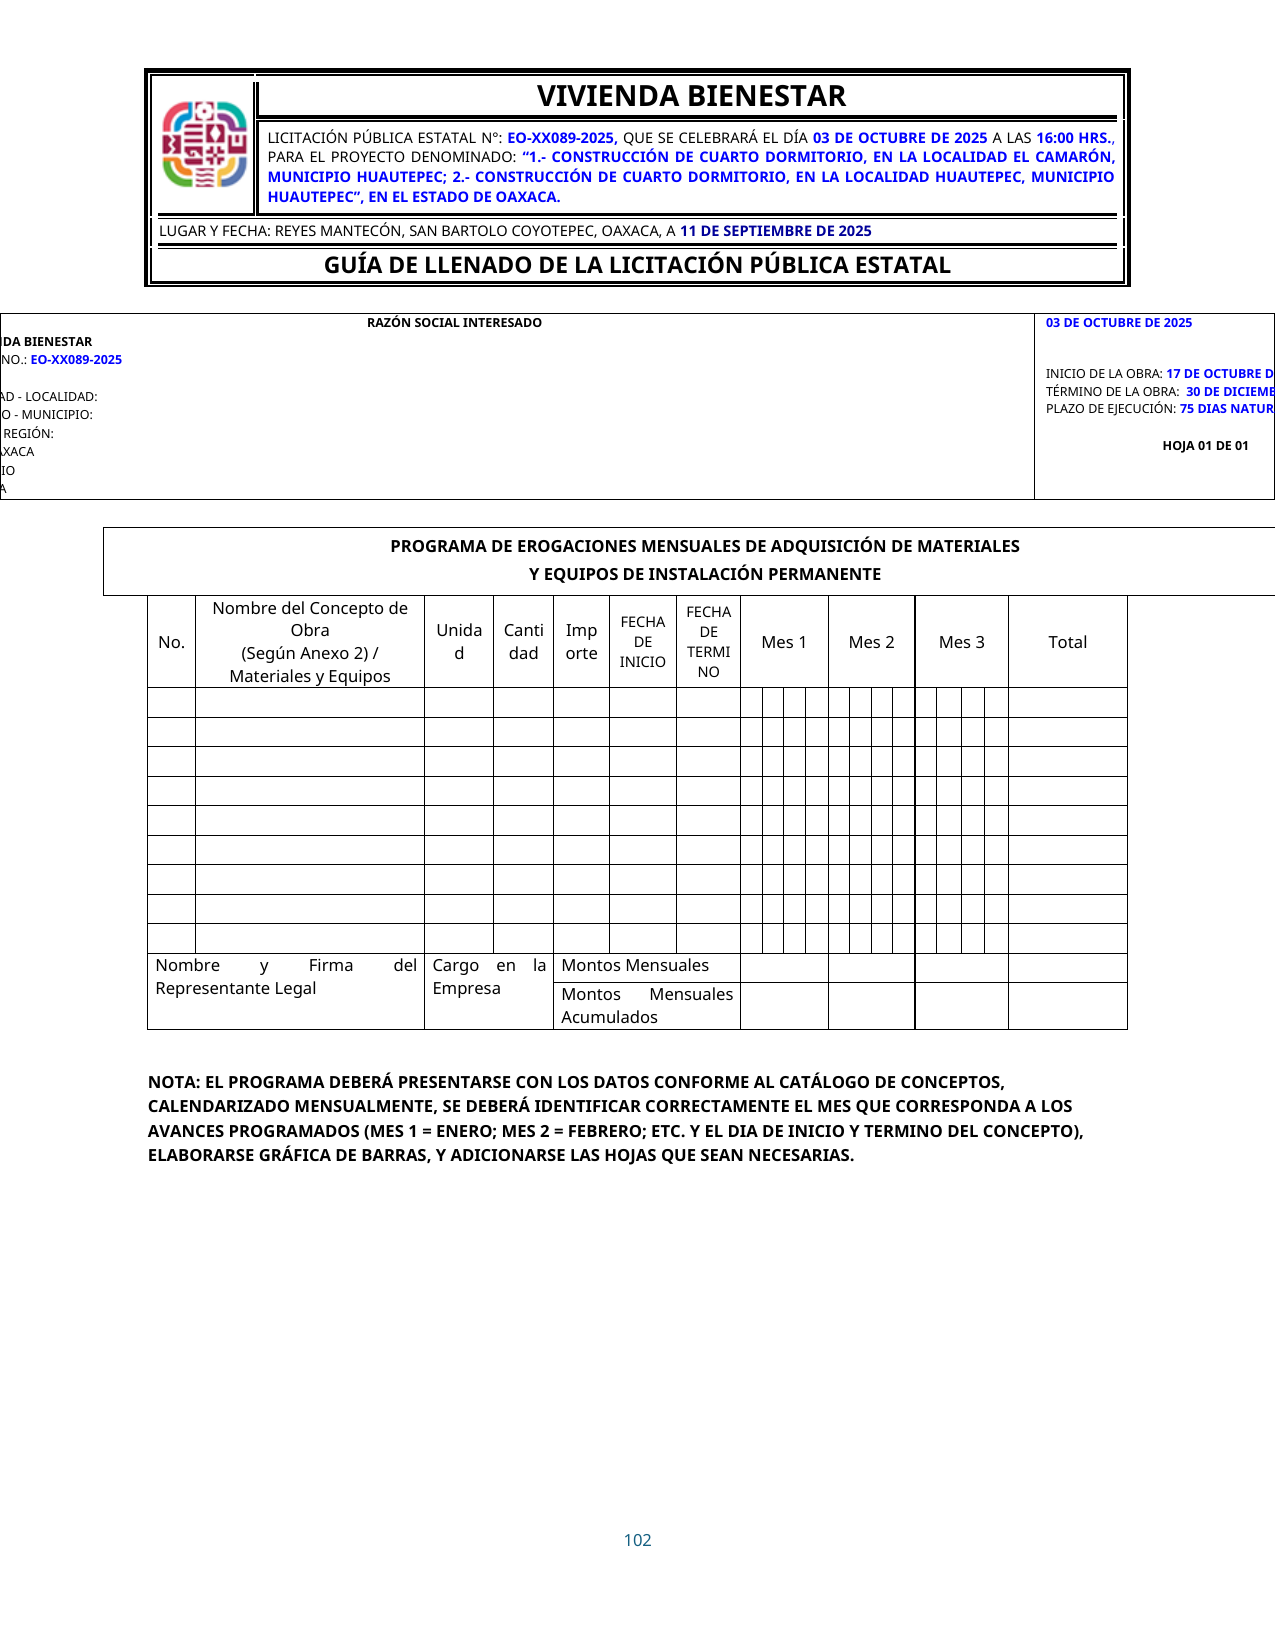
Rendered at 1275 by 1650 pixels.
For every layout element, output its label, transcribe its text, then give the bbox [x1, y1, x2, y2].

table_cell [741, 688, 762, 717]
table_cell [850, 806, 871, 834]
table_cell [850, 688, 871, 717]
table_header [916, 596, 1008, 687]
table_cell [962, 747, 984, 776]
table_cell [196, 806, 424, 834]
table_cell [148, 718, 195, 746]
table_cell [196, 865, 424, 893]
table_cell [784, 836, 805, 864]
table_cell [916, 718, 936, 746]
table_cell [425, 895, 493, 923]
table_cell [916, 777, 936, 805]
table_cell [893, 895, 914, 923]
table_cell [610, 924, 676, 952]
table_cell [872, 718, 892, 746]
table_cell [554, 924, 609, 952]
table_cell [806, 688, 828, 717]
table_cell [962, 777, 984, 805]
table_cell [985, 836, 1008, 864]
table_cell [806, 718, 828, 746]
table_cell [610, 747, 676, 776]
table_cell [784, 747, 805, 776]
text NOTA: EL PROGRAMA DEBERÁ PRESENTARSE CON LOS DATOS CONFORME AL CATÁLOGO DE CONCEPTOS, CALENDARIZADO MENSUALMENTE, SE DEBERÁ IDENTIFICAR CORRECTAMENTE EL MES QUE CORRESPONDA A LOS AVANCES PROGRAMADOS (MES 1 = ENERO; MES 2 = FEBRERO; ETC. Y EL DIA DE INICIO Y TERMINO DEL CONCEPTO), ELABORARSE GRÁFICA DE BARRAS, Y ADICIONARSE LAS HOJAS QUE SEAN NECESARIAS. [148, 1071, 1127, 1167]
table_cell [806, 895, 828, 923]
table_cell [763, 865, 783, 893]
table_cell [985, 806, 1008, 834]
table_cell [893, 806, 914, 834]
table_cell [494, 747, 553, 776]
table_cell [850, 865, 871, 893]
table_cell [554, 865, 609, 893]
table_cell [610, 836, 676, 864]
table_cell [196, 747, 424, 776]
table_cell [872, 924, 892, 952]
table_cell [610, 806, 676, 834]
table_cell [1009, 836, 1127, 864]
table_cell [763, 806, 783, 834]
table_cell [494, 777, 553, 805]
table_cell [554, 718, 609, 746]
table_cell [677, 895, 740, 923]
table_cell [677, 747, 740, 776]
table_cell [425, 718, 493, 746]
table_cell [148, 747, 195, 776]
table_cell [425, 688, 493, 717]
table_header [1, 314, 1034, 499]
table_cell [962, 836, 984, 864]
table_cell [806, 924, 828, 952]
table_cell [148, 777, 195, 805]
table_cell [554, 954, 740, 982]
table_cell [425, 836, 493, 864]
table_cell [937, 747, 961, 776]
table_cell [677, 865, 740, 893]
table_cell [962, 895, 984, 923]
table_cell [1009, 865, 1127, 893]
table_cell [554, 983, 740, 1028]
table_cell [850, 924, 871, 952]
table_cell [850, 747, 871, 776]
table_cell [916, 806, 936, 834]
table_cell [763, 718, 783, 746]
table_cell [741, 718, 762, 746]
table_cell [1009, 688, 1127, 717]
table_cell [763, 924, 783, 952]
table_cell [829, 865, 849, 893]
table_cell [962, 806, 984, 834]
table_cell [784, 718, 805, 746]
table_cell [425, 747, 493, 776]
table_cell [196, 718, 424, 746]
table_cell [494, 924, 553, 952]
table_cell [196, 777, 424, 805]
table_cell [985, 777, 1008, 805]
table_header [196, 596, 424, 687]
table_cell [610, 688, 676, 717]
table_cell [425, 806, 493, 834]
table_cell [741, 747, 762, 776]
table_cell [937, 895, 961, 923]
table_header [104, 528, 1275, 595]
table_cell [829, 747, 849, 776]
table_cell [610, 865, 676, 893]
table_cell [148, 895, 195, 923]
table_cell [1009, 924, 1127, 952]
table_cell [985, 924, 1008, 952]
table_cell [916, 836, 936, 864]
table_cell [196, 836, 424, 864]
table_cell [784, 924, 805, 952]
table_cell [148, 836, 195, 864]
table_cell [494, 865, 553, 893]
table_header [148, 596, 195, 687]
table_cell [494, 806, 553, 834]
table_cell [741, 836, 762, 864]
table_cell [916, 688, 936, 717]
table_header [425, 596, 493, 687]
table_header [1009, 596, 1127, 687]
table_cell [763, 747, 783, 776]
picture [152, 94, 253, 193]
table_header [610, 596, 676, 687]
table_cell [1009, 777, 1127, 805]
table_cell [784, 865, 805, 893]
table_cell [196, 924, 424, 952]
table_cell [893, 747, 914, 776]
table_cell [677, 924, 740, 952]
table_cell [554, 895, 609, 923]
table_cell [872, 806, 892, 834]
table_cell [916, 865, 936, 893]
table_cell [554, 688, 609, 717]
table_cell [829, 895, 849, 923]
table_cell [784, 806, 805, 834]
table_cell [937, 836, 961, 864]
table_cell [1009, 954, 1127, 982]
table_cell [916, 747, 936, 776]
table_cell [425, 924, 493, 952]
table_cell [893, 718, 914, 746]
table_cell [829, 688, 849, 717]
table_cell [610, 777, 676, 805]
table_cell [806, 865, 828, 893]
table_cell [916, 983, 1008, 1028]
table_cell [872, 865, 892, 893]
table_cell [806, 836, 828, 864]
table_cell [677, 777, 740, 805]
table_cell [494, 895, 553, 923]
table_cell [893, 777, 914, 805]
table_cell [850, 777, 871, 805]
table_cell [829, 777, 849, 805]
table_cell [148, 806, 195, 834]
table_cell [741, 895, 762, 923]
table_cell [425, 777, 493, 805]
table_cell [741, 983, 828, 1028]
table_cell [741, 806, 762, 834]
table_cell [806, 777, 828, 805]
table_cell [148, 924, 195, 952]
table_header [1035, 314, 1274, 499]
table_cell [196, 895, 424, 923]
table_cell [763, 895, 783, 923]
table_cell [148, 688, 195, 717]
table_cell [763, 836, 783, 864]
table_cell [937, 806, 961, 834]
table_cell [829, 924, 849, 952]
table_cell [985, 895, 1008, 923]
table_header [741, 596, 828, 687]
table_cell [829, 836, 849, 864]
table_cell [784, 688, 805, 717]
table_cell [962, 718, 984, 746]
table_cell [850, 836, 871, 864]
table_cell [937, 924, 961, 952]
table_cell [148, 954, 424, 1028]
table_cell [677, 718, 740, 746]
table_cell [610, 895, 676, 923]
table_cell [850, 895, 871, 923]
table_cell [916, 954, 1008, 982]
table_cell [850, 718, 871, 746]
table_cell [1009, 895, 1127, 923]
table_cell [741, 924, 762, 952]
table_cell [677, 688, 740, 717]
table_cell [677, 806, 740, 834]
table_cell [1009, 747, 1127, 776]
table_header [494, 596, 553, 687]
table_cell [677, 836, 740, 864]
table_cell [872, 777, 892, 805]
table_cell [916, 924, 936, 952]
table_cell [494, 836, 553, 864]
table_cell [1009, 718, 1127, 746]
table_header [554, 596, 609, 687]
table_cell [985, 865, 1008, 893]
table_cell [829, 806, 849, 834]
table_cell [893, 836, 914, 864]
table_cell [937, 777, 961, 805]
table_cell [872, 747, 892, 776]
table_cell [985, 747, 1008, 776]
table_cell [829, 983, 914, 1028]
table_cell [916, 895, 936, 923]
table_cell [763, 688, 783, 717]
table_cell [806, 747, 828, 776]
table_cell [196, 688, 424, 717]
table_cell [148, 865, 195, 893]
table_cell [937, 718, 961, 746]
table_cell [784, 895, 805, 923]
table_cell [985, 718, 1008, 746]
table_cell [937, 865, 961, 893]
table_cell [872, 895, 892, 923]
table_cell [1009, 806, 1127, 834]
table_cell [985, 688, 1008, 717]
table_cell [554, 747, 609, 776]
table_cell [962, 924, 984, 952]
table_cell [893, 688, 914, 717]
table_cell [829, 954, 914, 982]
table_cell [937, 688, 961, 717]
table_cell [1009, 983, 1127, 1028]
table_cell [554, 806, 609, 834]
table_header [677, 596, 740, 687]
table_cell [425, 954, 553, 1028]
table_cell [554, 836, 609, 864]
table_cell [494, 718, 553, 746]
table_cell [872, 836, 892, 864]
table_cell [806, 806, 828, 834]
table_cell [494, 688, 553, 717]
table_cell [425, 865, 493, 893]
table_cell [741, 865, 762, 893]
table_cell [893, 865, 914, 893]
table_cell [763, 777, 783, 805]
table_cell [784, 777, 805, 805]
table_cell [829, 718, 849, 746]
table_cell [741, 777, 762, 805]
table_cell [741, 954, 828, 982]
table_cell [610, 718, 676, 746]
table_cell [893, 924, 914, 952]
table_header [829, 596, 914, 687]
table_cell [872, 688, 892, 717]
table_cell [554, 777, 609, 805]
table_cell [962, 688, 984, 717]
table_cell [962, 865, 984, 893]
